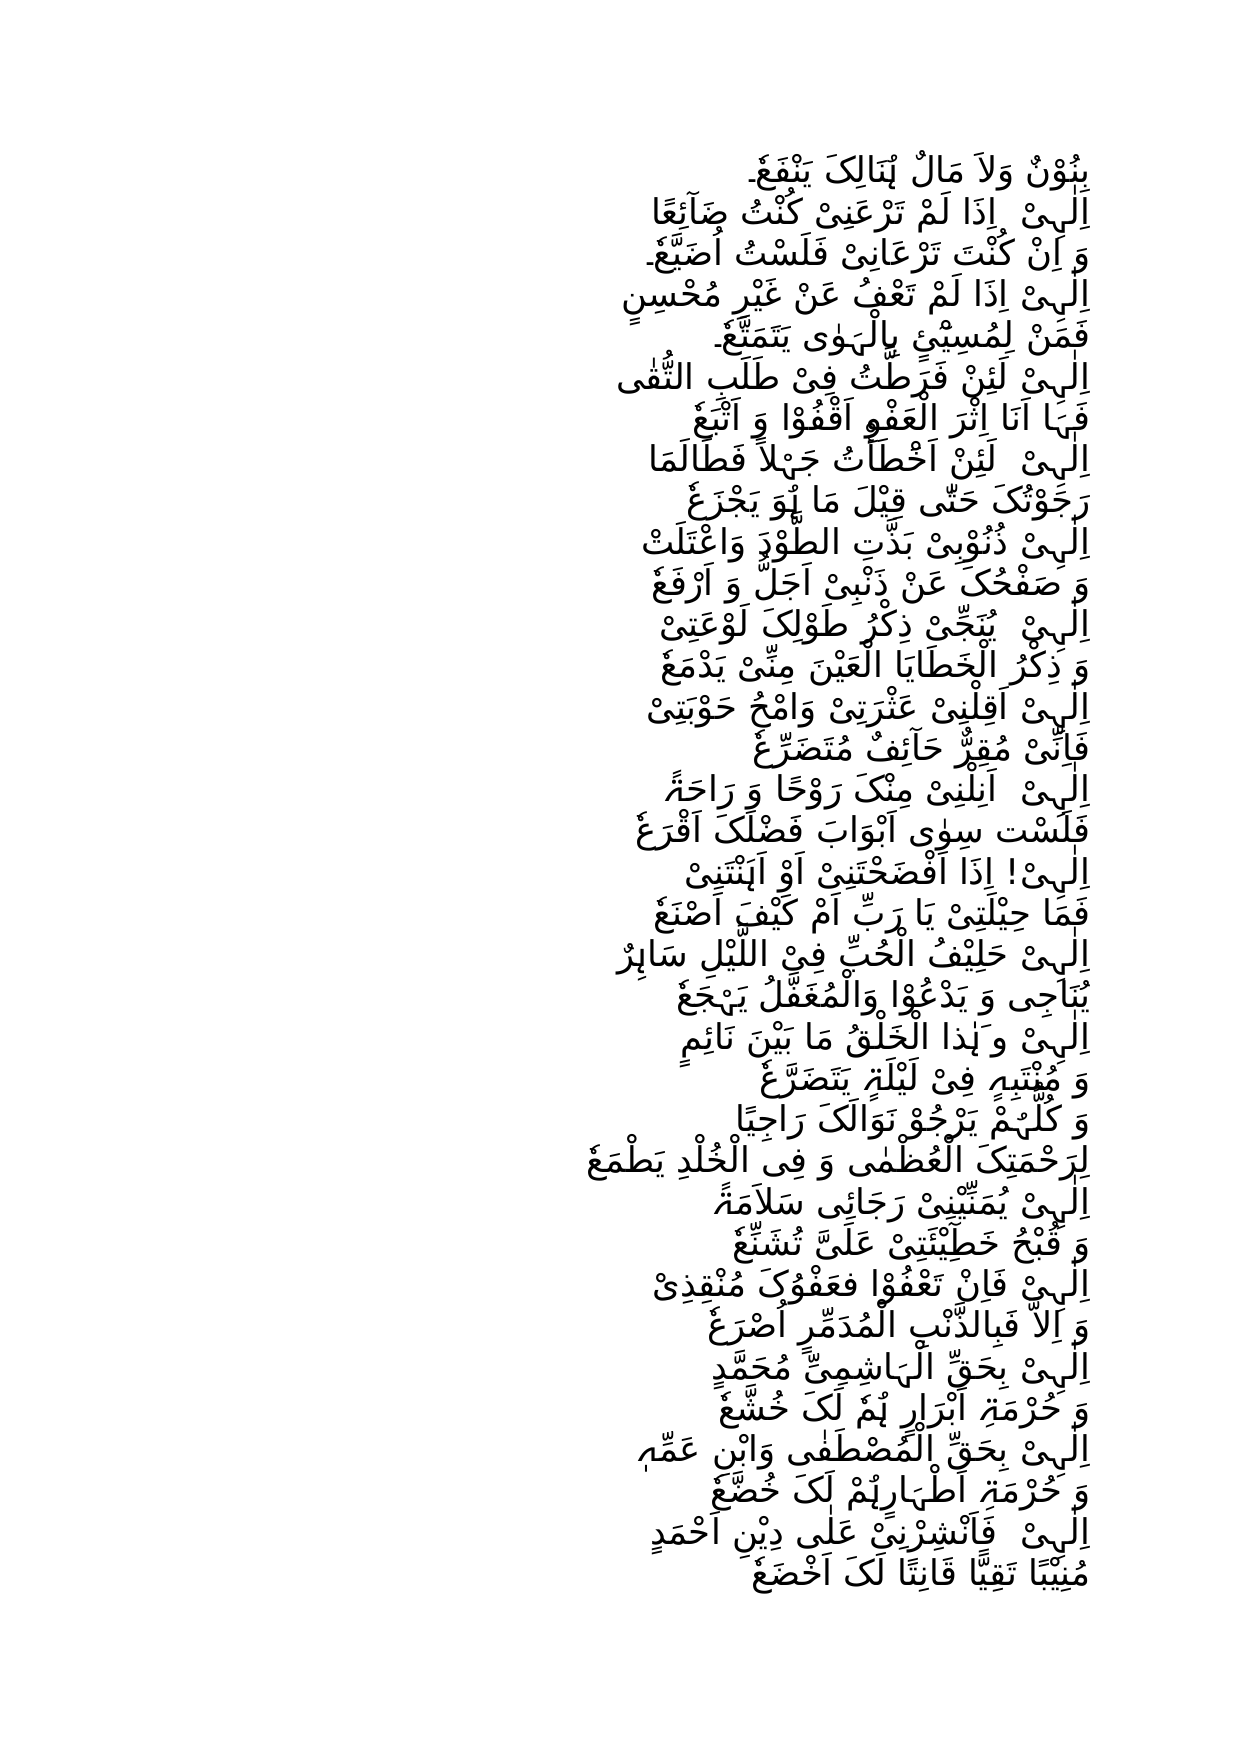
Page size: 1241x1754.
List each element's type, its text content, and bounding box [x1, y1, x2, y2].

text اِلٰہِیْ فَاِنْ تَعْفُوْا فعَفْوُکَ مُنْقِذِیْ [150, 1264, 1090, 1305]
text فَلَسْت سِوٰی اَبْوَابَ فَضْلَکَ اَقْرَعٗ [150, 810, 1090, 851]
text اِلٰہِیْ ذُنُوْبِیْ بَذَّتِ الطَّوْدَ وَاعْتَلَتْ [150, 521, 1090, 562]
text اِلٰہِیْ بِحَقِّ الْمُصْطَفٰی وَابْنِ عَمِّہٖ [150, 1429, 1090, 1470]
text وَ اِلاَّ فَبِالذَّنْبِ الْمُدَمِّرٍ اُصْرَعٗ [150, 1305, 1090, 1346]
text اِلٰہِیْ لَئِنْ فَرَطَّتُ فِیْ طَلَبِ التُّقٰی [150, 356, 1090, 397]
text لِرَحْمَتِکَ الْعُظْمٰی وَ فِی الْخُلْدِ یَطْمَعٗ [150, 1140, 1090, 1181]
text اِلٰہِیْ حَلِیْفُ الْحُبِّ فِیْ اللَّیْلِ سَاہِرٌ [150, 934, 1090, 975]
text فَاِنِّیْ مُقِرٌّ حَآئِفٌ مُتَضَرِّعٗ [150, 727, 1090, 769]
text فَہَا اَنَا اِثْرَ الْعَفْوِ اَقْفُوْا وَ اَتْبَعٗ [150, 397, 1090, 439]
text وَ صَفْحُکَ عَنْ ذَنْبِیْ اَجَلُّ وَ اَرْفَعٗ [150, 562, 1090, 604]
text وَ ذِکْرُ الْخَطَایَا الْعَیْنَ مِنِّیْ یَدْمَعٗ [150, 645, 1090, 686]
text وَ کُلُّہُمْ یَرْجُوْ نَوَالَکَ رَاجِیًا [150, 1099, 1090, 1140]
text اِلٰہِیْ فَاَنْشِرْنِیْ عَلٰی دِیْنِ اَحْمَدٍ [150, 1511, 1090, 1552]
text اِلٰہِیْ و َہٰذا الْخَلْقُ مَا بَیْنَ نَائِمٍ [150, 1016, 1090, 1057]
text اِلٰہِیْ یُنَجِّیْ ذِکْرُ طَوْلِکَ لَوْعَتِیْ [150, 604, 1090, 645]
text اِلٰہِیْ اَقِلْنِیْ عَثْرَتِیْ وَامْحُ حَوْبَتِیْ [150, 686, 1090, 727]
text اِلٰہِیْ اَنِلْنِیْ مِنْکَ رَوْحًا وَ رَاحَۃً [150, 769, 1090, 810]
text یُنَاجِی وَ یَدْعُوْا وَالْمُغَفَّلُ یَہْجَعٗ [150, 975, 1090, 1016]
text وَ مُنْتَبِہٍ فِیْ لَیْلَۃٍ یَتَضَرَّعٗ [150, 1057, 1090, 1099]
text بِنُوْنٌ وَلاَ مَالٌ ہُنَالِکَ یَنْفَعٗ۔ [150, 150, 1090, 191]
text اِلٰہِیْ یُمَنِّیْنِیْ رَجَائِی سَلاَمَۃً [150, 1181, 1090, 1222]
text اِلٰہِیْ اِذَا لَمْ تَرْعَنِیْ کُنْتُ ضَآئِعًا [150, 191, 1090, 232]
text رَجَوْتُکَ حَتّٰی قِیْلَ مَا ہُوَ یَجْزَعٗ [150, 480, 1090, 521]
text وَ حُرْمَۃِ اَبْرَارٍ ہُمٗ لَکَ خُشَّعٗ [150, 1387, 1090, 1429]
text اِلٰہِیْ بِحَقِّ الْہَاشِمِیِّ مُحَمَّدٍ [150, 1346, 1090, 1387]
text وَ اِنْ کُنْتَ تَرْعَانِیْ فَلَسْتُ اُضَیَّعٗ۔ [150, 232, 1090, 274]
text مُنِیْبًا تَقِیًّا قَانِتًا لَکَ اَخْضَعٗ [150, 1552, 1090, 1594]
text اِلٰہِیْ اِذَا لَمْ تَعْفُ عَنْ غَیْرِ مُحْسِنٍ [150, 274, 1090, 315]
text اِلٰہِیْ لَئِنْ اَخَْطَأْتُ جَہْلاً فَطَالَمَا [150, 439, 1090, 480]
text فَمَنْ لِمُسِیْٓئٍ بِالْہَوٰی یَتَمَتَّعٗ۔ [150, 315, 1090, 356]
text فَمَا حِیْلَتِیْ یَا رَبِّ اَمْ کَیْفَ اَصْنَعٗ [150, 892, 1090, 934]
text وَ قُبْحُ خَطِٓیْئَتِیْ عَلَیَّ تُشَنِّعٗ [150, 1222, 1090, 1264]
text اِلٰہِیْ! اِذَا اَفْضَحْتَنِیْ اَوْ اَہَنْتَنِیْ [150, 851, 1090, 892]
text وَ حُرْمَۃِ اَطْہَارٍہُمْ لَکَ خُضَّعٗ [150, 1470, 1090, 1511]
